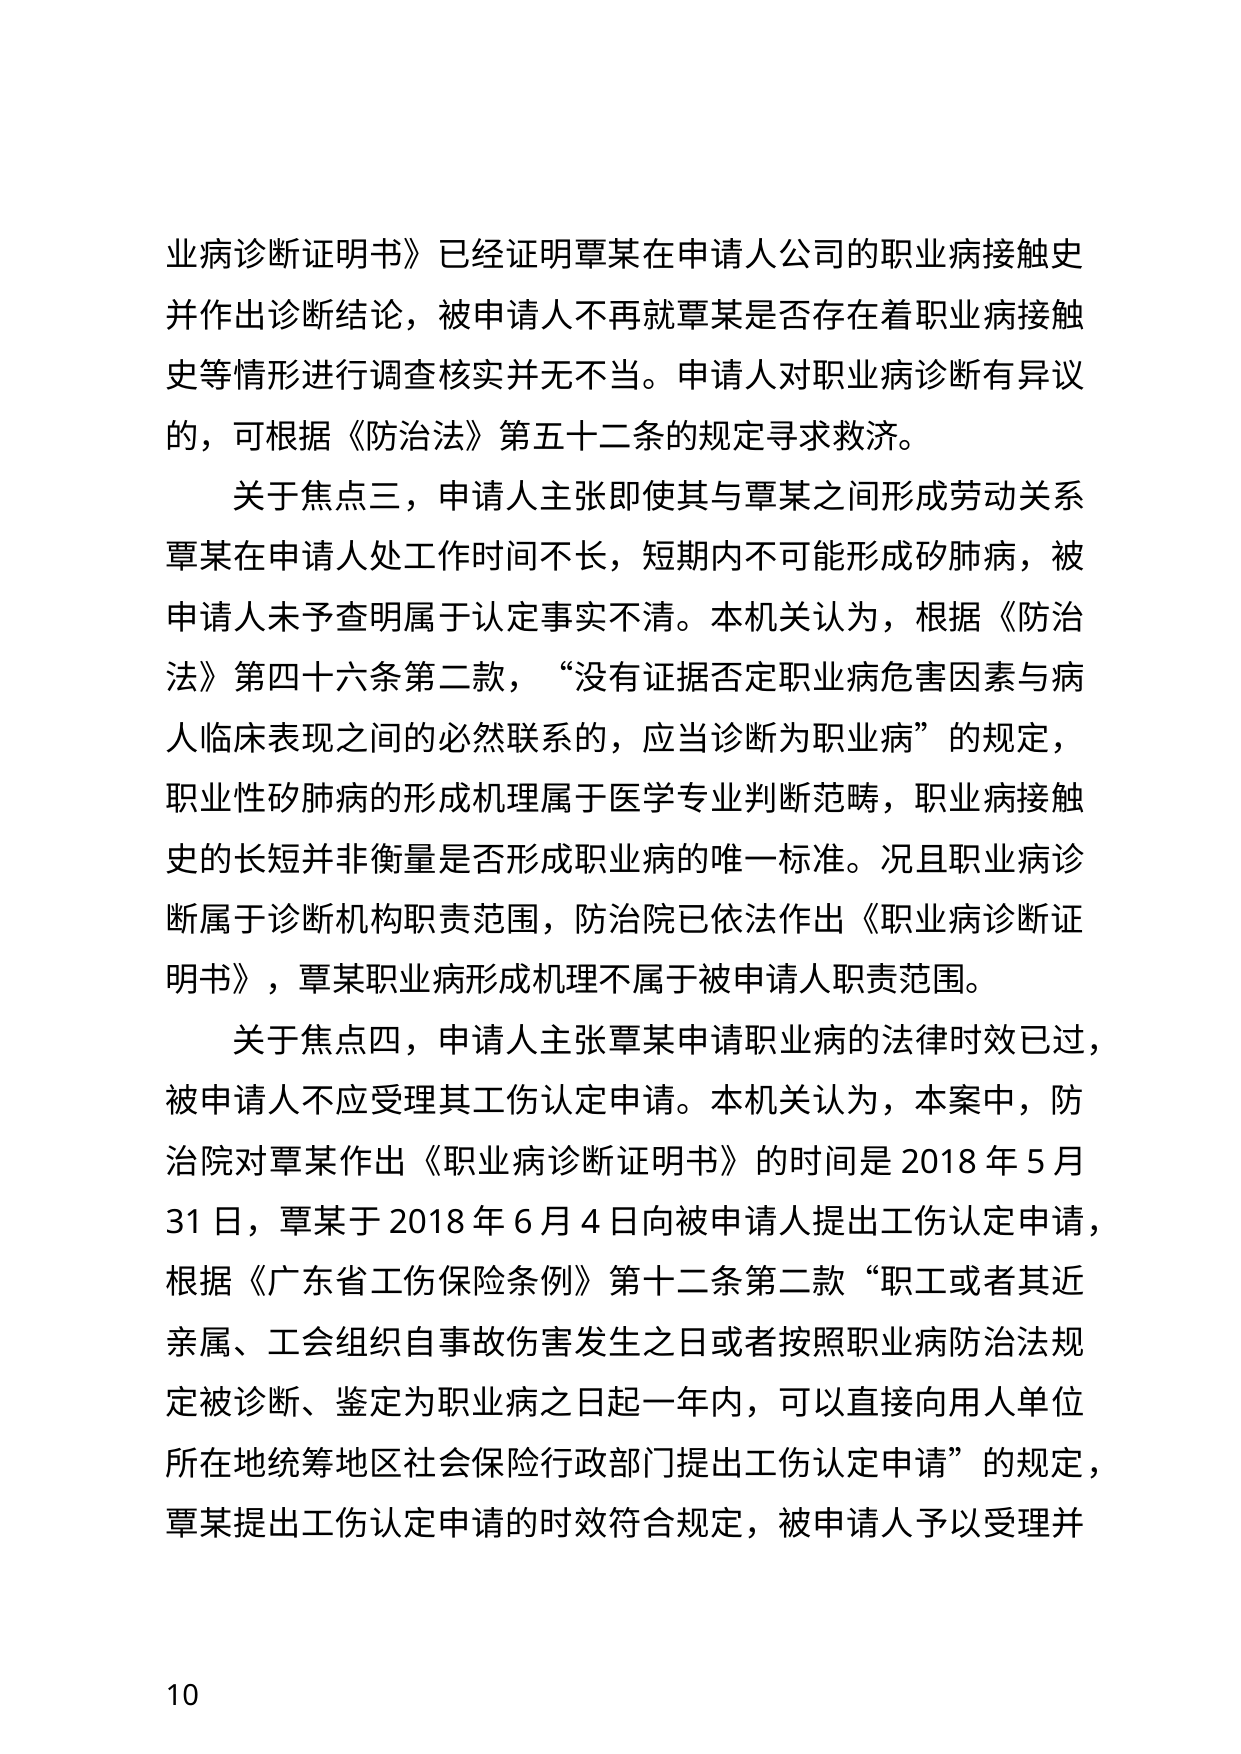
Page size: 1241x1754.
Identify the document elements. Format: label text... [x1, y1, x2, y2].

text 关于焦点三，申请人主张即使其与覃某之间形成劳动关系，覃某在申请人处工作时间不长，短期内不可能形成矽肺病，被申请人未予查明属于认定事实不清。本机关认为，根据《防治法》第四十六条第二款，“没有证据否定职业病危害因素与病人临床表现之间的必然联系的，应当诊断为职业病”的规定，职业性矽肺病的形成机理属于医学专业判断范畴，职业病接触史的长短并非衡量是否形成职业病的唯一标准。况且职业病诊断属于诊断机构职责范围，防治院已依法作出《职业病诊断证明书》，覃某职业病形成机理不属于被申请人职责范围。 [165, 460, 1087, 1004]
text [165, 218, 1087, 460]
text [165, 1004, 1087, 1548]
